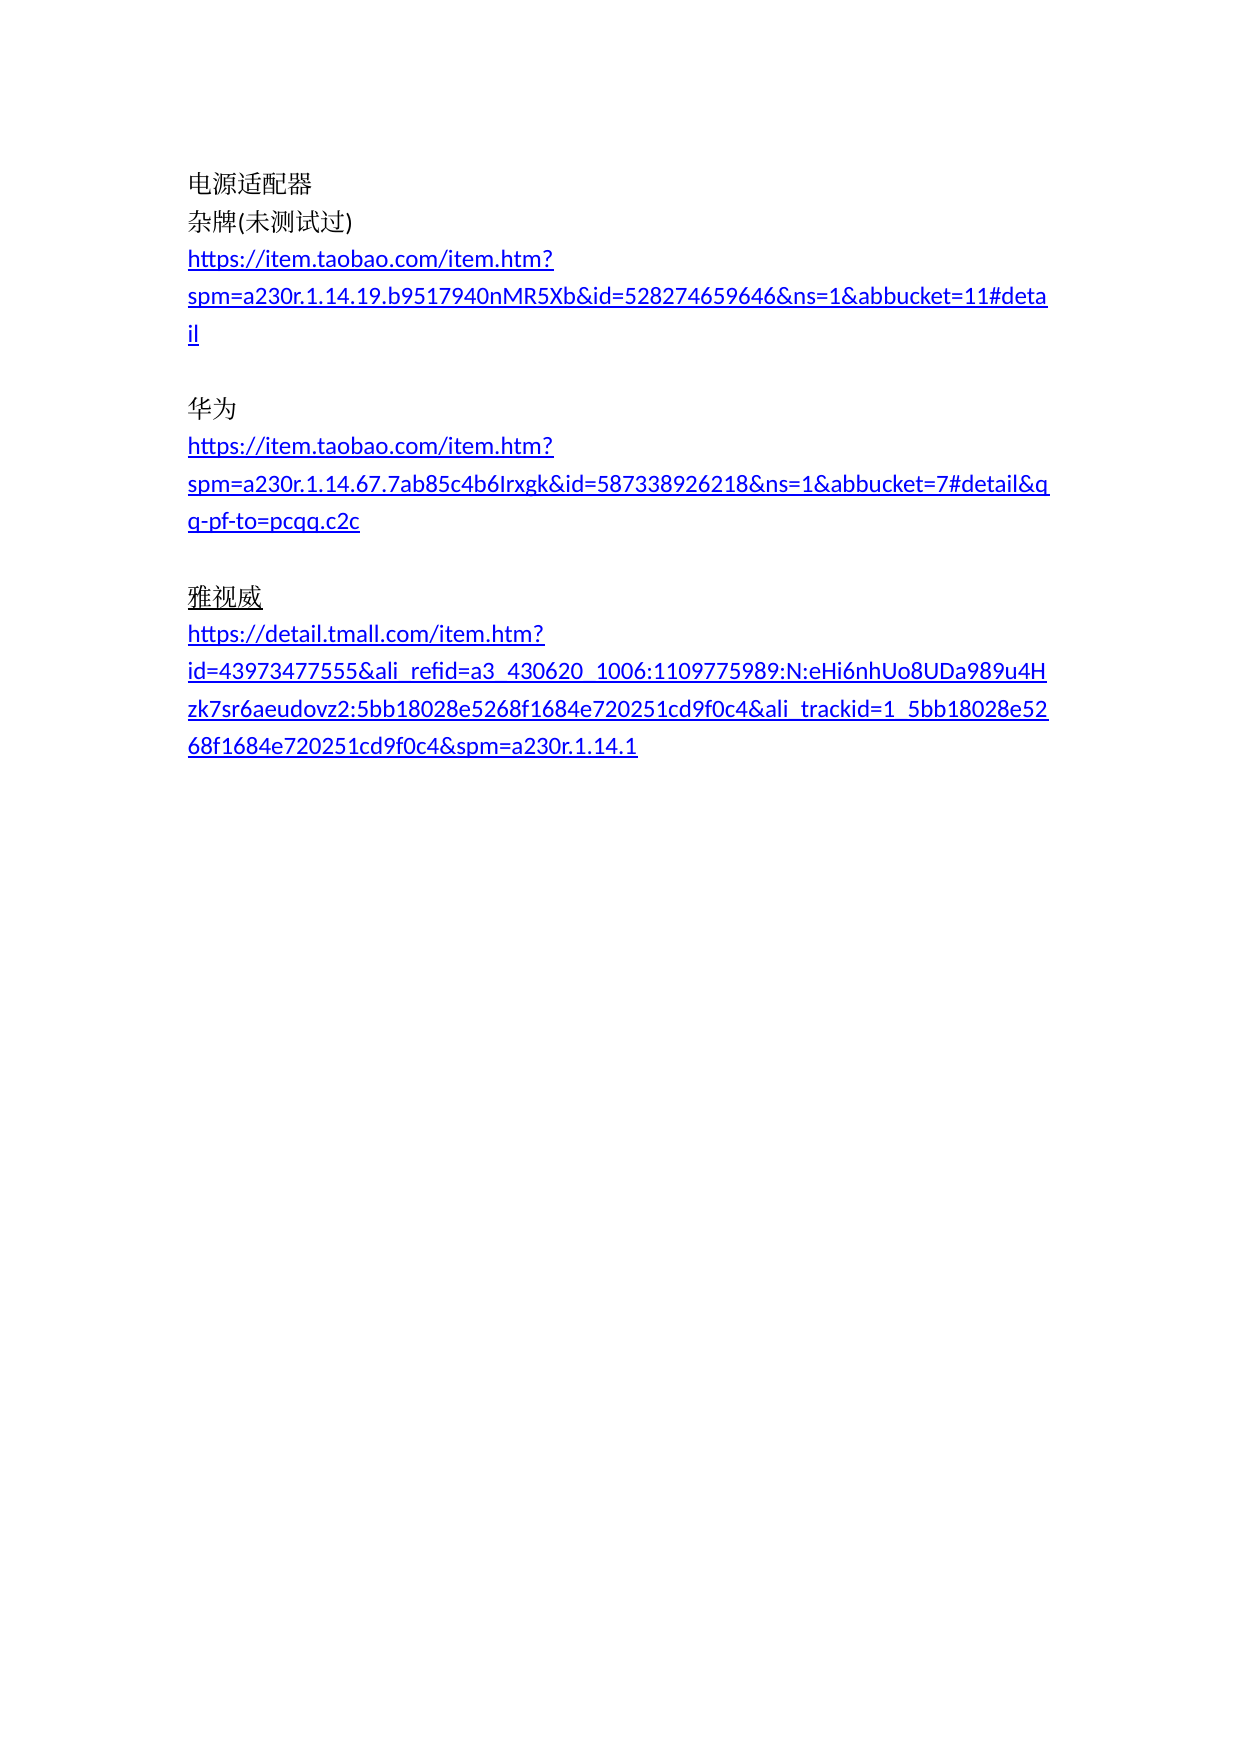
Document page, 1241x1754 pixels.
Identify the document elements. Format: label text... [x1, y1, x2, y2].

text 华为 [187, 389, 1053, 427]
text https://item.taobao.com/item.htm?spm=a230r.1.14.19.b9517940nMR5Xb&id=528274659646&ns=1&abbucket=11#detail [187, 239, 1053, 352]
text 电源适配器 [187, 164, 1053, 202]
text 杂牌(未测试过) [187, 202, 1053, 239]
text https://item.taobao.com/item.htm?spm=a230r.1.14.67.7ab85c4b6Irxgk&id=587338926218&ns=1&abbucket=7#detail&qq-pf-to=pcqq.c2c [187, 427, 1053, 539]
text https://detail.tmall.com/item.htm?id=43973477555&ali_refid=a3_430620_1006:1109775989:N:eHi6nhUo8UDa989u4Hzk7sr6aeudovz2:5bb18028e5268f1684e720251cd9f0c4&ali_trackid=1_5bb18028e5268f1684e720251cd9f0c4&spm=a230r.1.14.1 [187, 614, 1053, 764]
text 雅视威 [187, 577, 1053, 614]
